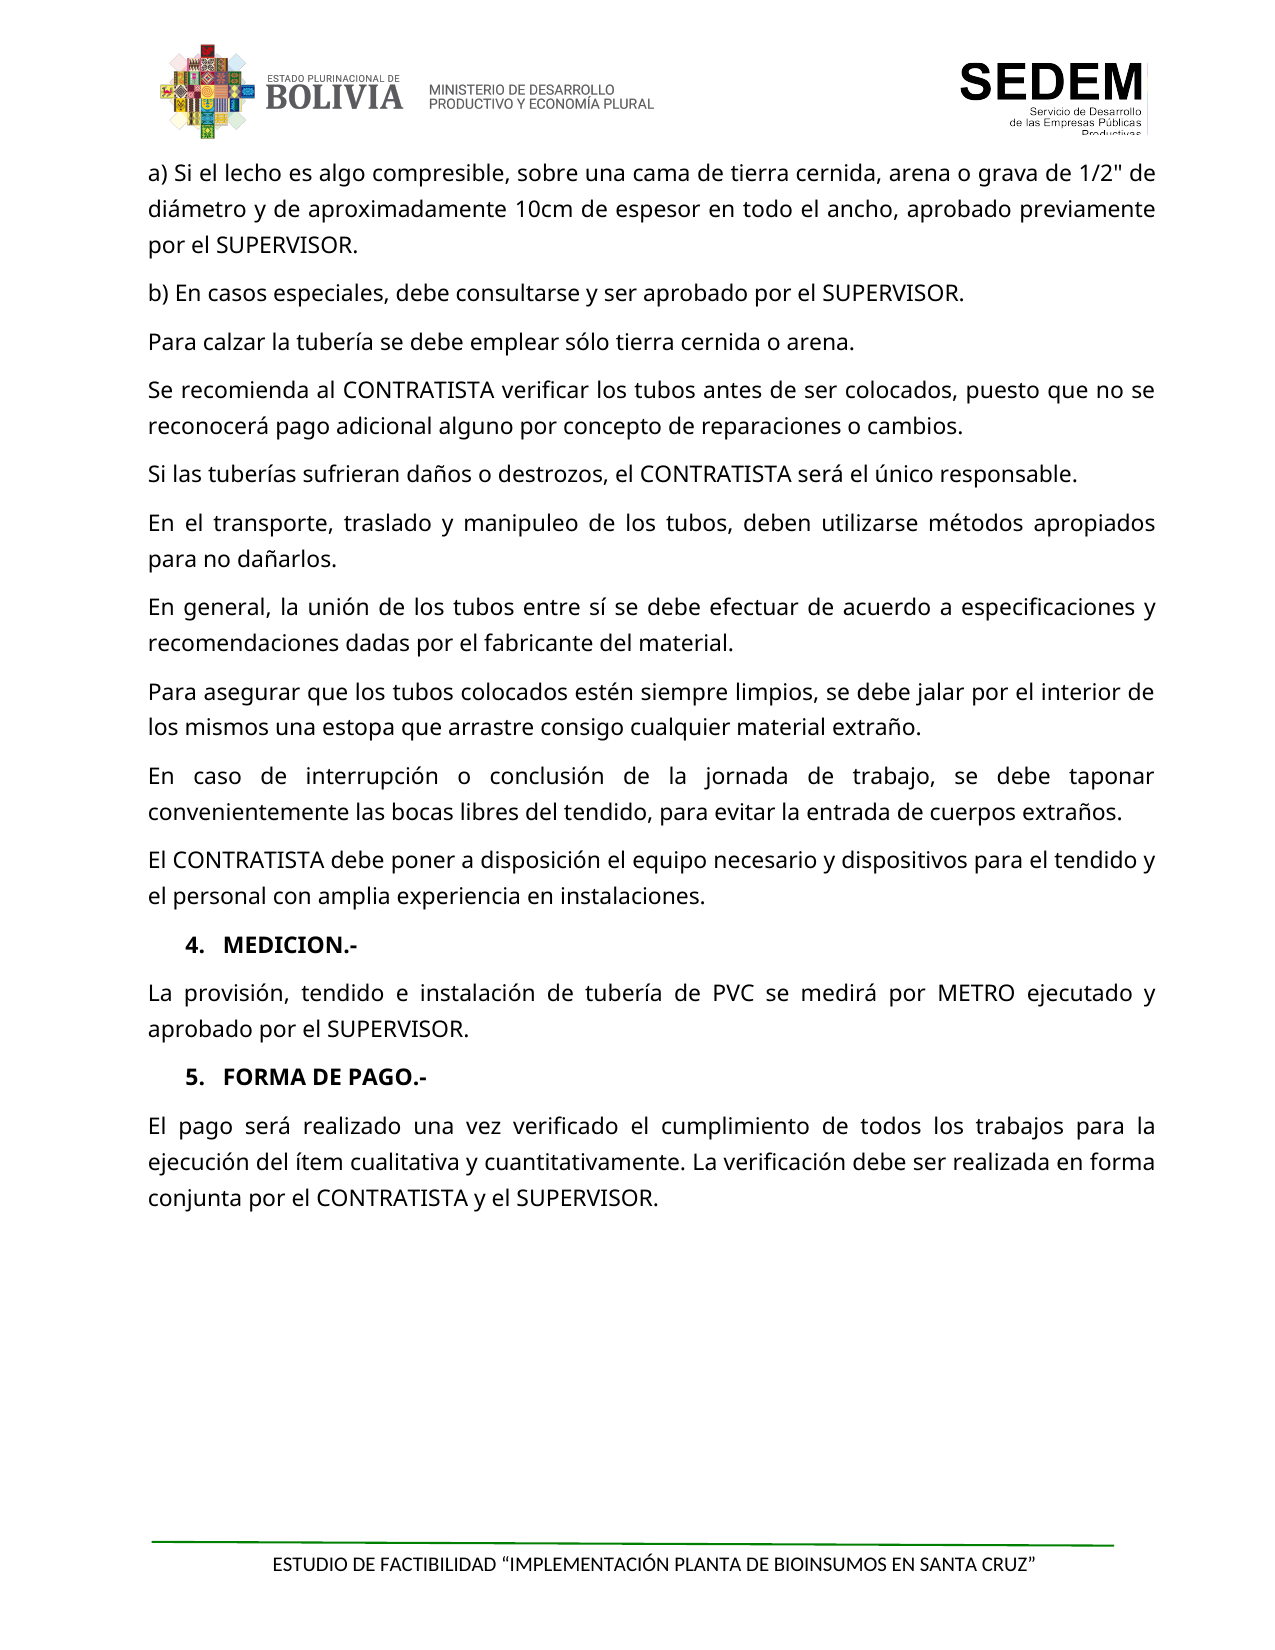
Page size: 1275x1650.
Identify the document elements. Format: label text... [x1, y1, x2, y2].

text a) Si el lecho es algo compresible, sobre una cama de tierra cernida, arena o grava de 1/2" de diámetro y de aproximadamente 10cm de espesor en todo el ancho, aprobado previamente por el SUPERVISOR. [148, 118, 1157, 260]
text Si las tuberías sufrieran daños o destrozos, el CONTRATISTA será el único responsable. [148, 458, 1157, 489]
text Se recomienda al CONTRATISTA verificar los tubos antes de ser colocados, puesto que no se reconocerá pago adicional alguno por concepto de reparaciones o cambios. [148, 374, 1157, 441]
list MEDICION.- [185, 928, 1157, 960]
text Para asegurar que los tubos colocados estén siempre limpios, se debe jalar por el interior de los mismos una estopa que arrastre consigo cualquier material extraño. [148, 675, 1157, 743]
text En general, la unión de los tubos entre sí se debe efectuar de acuerdo a especificaciones y recomendaciones dadas por el fabricante del material. [148, 591, 1157, 658]
list FORMA DE PAGO.- [185, 1061, 1157, 1093]
text En caso de interrupción o conclusión de la jornada de trabajo, se debe taponar convenientemente las bocas libres del tendido, para evitar la entrada de cuerpos extraños. [148, 760, 1157, 827]
text La provisión, tendido e instalación de tubería de PVC se medirá por METRO ejecutado y aprobado por el SUPERVISOR. [148, 977, 1157, 1044]
text b) En casos especiales, debe consultarse y ser aprobado por el SUPERVISOR. [148, 277, 1157, 308]
picture [147, 31, 654, 152]
picture [960, 62, 1148, 135]
text En el transporte, traslado y manipuleo de los tubos, deben utilizarse métodos apropiados para no dañarlos. [148, 507, 1157, 574]
text Para calzar la tubería se debe emplear sólo tierra cernida o arena. [148, 325, 1157, 357]
text El pago será realizado una vez verificado el cumplimiento de todos los trabajos para la ejecución del ítem cualitativa y cuantitativamente. La verificación debe ser realizada en forma conjunta por el CONTRATISTA y el SUPERVISOR. [148, 1110, 1157, 1213]
text El CONTRATISTA debe poner a disposición el equipo necesario y dispositivos para el tendido y el personal con amplia experiencia en instalaciones. [148, 844, 1157, 911]
